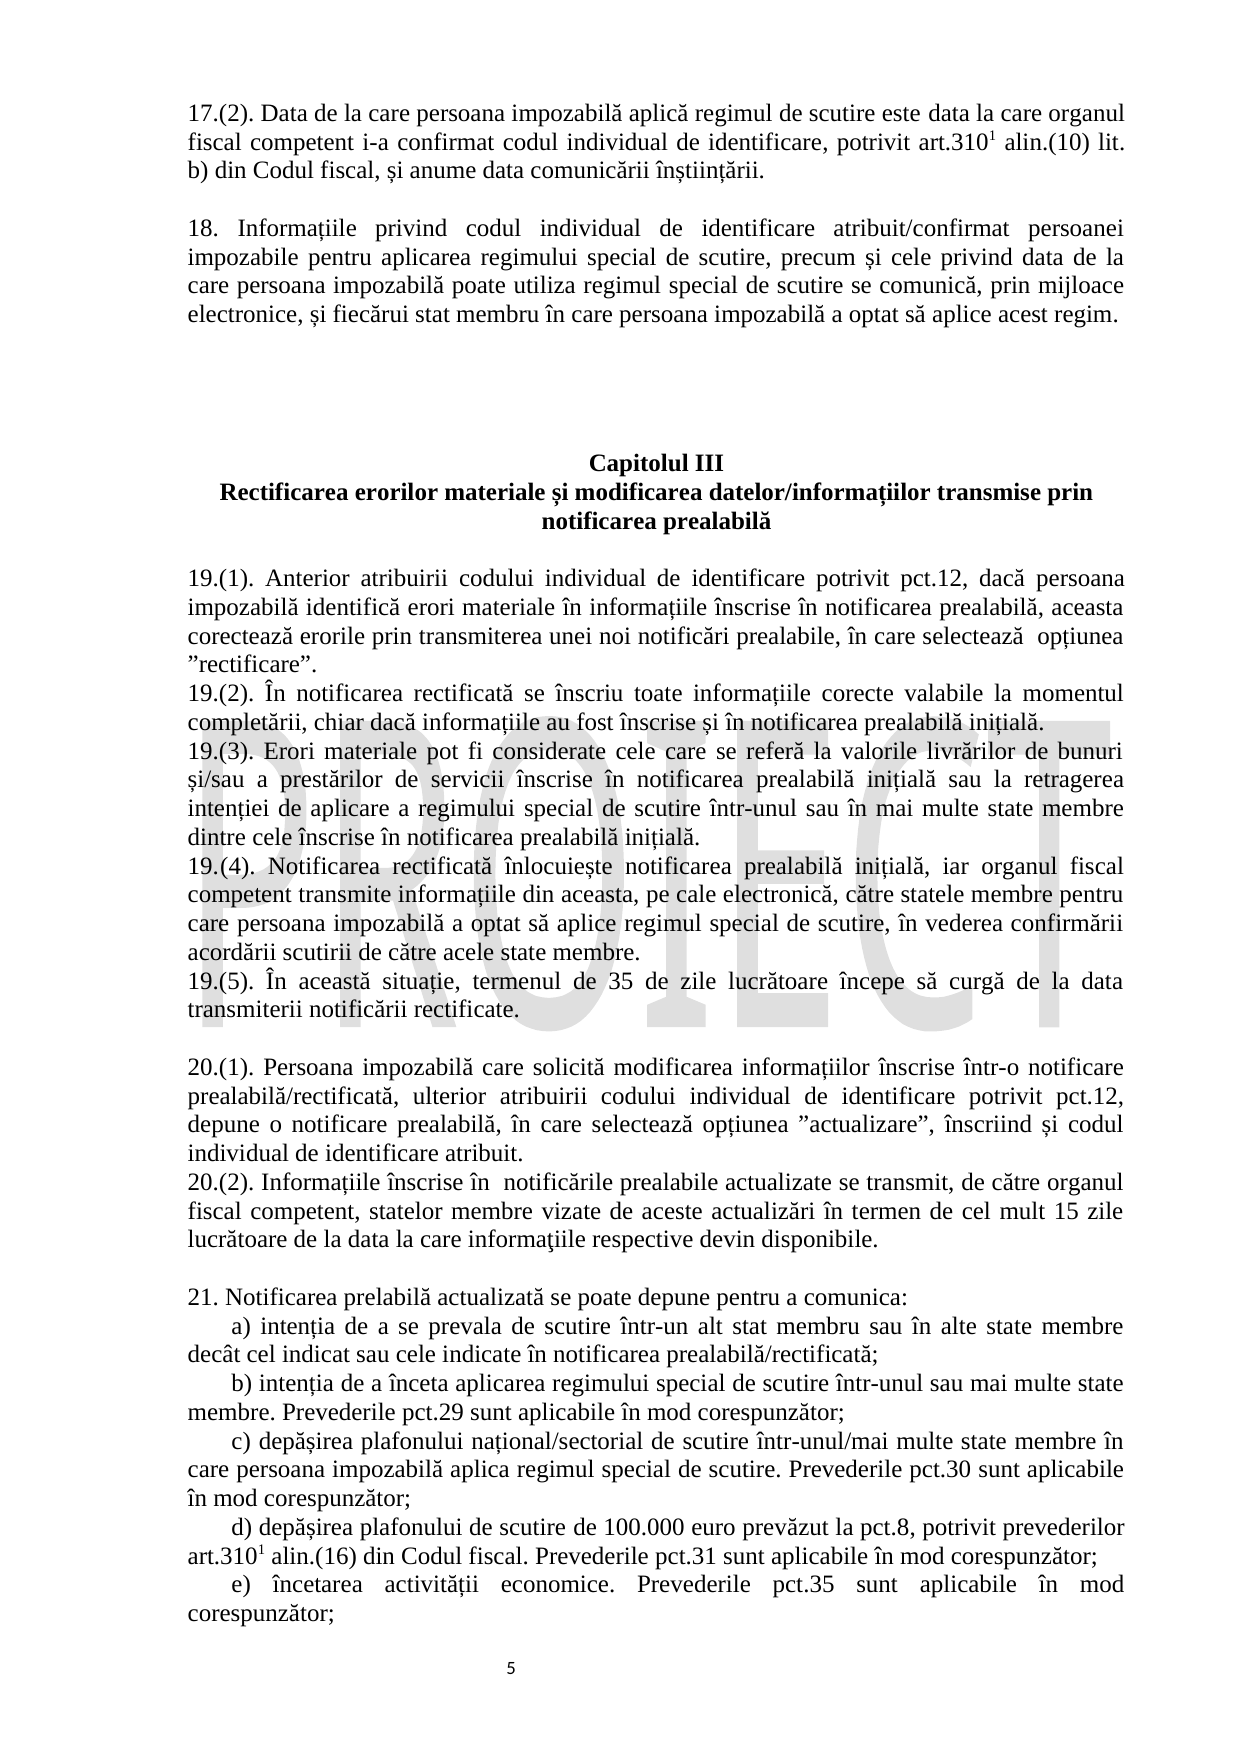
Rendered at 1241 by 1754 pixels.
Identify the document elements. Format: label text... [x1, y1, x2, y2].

list b) intenția de a înceta aplicarea regimului special de scutire într-unul sau mai multe state membre. Prevederile pct.29 sunt aplicabile în mod corespunzător; [187, 1368, 1125, 1426]
list 20.(2). Informațiile înscrise în notificările prealabile actualizate se transmit, de către organul fiscal competent, statelor membre vizate de aceste actualizări în termen de cel mult 15 zile lucrătoare de la data la care informaţiile respective devin disponibile. [187, 1167, 1125, 1253]
list c) depășirea plafonului național/sectorial de scutire într-unul/mai multe state membre în care persoana impozabilă aplica regimul special de scutire. Prevederile pct.30 sunt aplicabile în mod corespunzător; [187, 1426, 1125, 1512]
text 19.(5). În această situație, termenul de 35 de zile lucrătoare începe să curgă de la data transmiterii notificării rectificate. [187, 966, 1125, 1023]
list a) intenția de a se prevala de scutire într-un alt stat membru sau în alte state membre decât cel indicat sau cele indicate în notificarea prealabilă/rectificată; [187, 1311, 1125, 1368]
list (4). Notificarea rectificată înlocuiește notificarea prealabilă inițială, iar organul fiscal competent transmite informațiile din aceasta, pe cale electronică, către statele membre pentru care persoana impozabilă a optat să aplice regimul special de scutire, în vederea confirmării acordării scutirii de către acele state membre. [187, 851, 1125, 966]
list 20.(1). Persoana impozabilă care solicită modificarea informațiilor înscrise într-o notificare prealabilă/rectificată, ulterior atribuirii codului individual de identificare potrivit pct.12, depune o notificare prealabilă, în care selectează opțiunea ”actualizare”, înscriind și codul individual de identificare atribuit. [187, 1052, 1125, 1167]
list 18. Informațiile privind codul individual de identificare atribuit/confirmat persoanei impozabile pentru aplicarea regimului special de scutire, precum și cele privind data de la care persoana impozabilă poate utiliza regimul special de scutire se comunică, prin mijloace electronice, și fiecărui stat membru în care persoana impozabilă a optat să aplice acest regim. [187, 213, 1125, 328]
text Rectificarea erorilor materiale și modificarea datelor/informațiilor transmise prin notificarea prealabilă [187, 477, 1125, 534]
list d) depășirea plafonului de scutire de 100.000 euro prevăzut la pct.8, potrivit prevederilor art.3101 alin.(16) din Codul fiscal. Prevederile pct.31 sunt aplicabile în mod corespunzător; [187, 1512, 1125, 1569]
text 19.(1). Anterior atribuirii codului individual de identificare potrivit pct.12, dacă persoana impozabilă identifică erori materiale în informațiile înscrise în notificarea prealabilă, aceasta corectează erorile prin transmiterea unei noi notificări prealabile, în care selectează opțiunea ”rectificare”. [187, 563, 1125, 678]
text Capitolul III [187, 448, 1125, 477]
list e) încetarea activității economice. Prevederile pct.35 sunt aplicabile în mod corespunzător; [187, 1569, 1125, 1627]
list Notificarea prelabilă actualizată se poate depune pentru a comunica: [187, 1282, 1125, 1311]
text 19.(2). În notificarea rectificată se înscriu toate informațiile corecte valabile la momentul completării, chiar dacă informațiile au fost înscrise și în notificarea prealabilă inițială. [187, 678, 1125, 736]
list 17.(2). Data de la care persoana impozabilă aplică regimul de scutire este data la care organul fiscal competent i-a confirmat codul individual de identificare, potrivit art.3101 alin.(10) lit. b) din Codul fiscal, și anume data comunicării înștiințării. [187, 98, 1125, 184]
text 19.(3). Erori materiale pot fi considerate cele care se referă la valorile livrărilor de bunuri și/sau a prestărilor de servicii înscrise în notificarea prealabilă inițială sau la retragerea intenției de aplicare a regimului special de scutire într-unul sau în mai multe state membre dintre cele înscrise în notificarea prealabilă inițială. [187, 736, 1125, 851]
